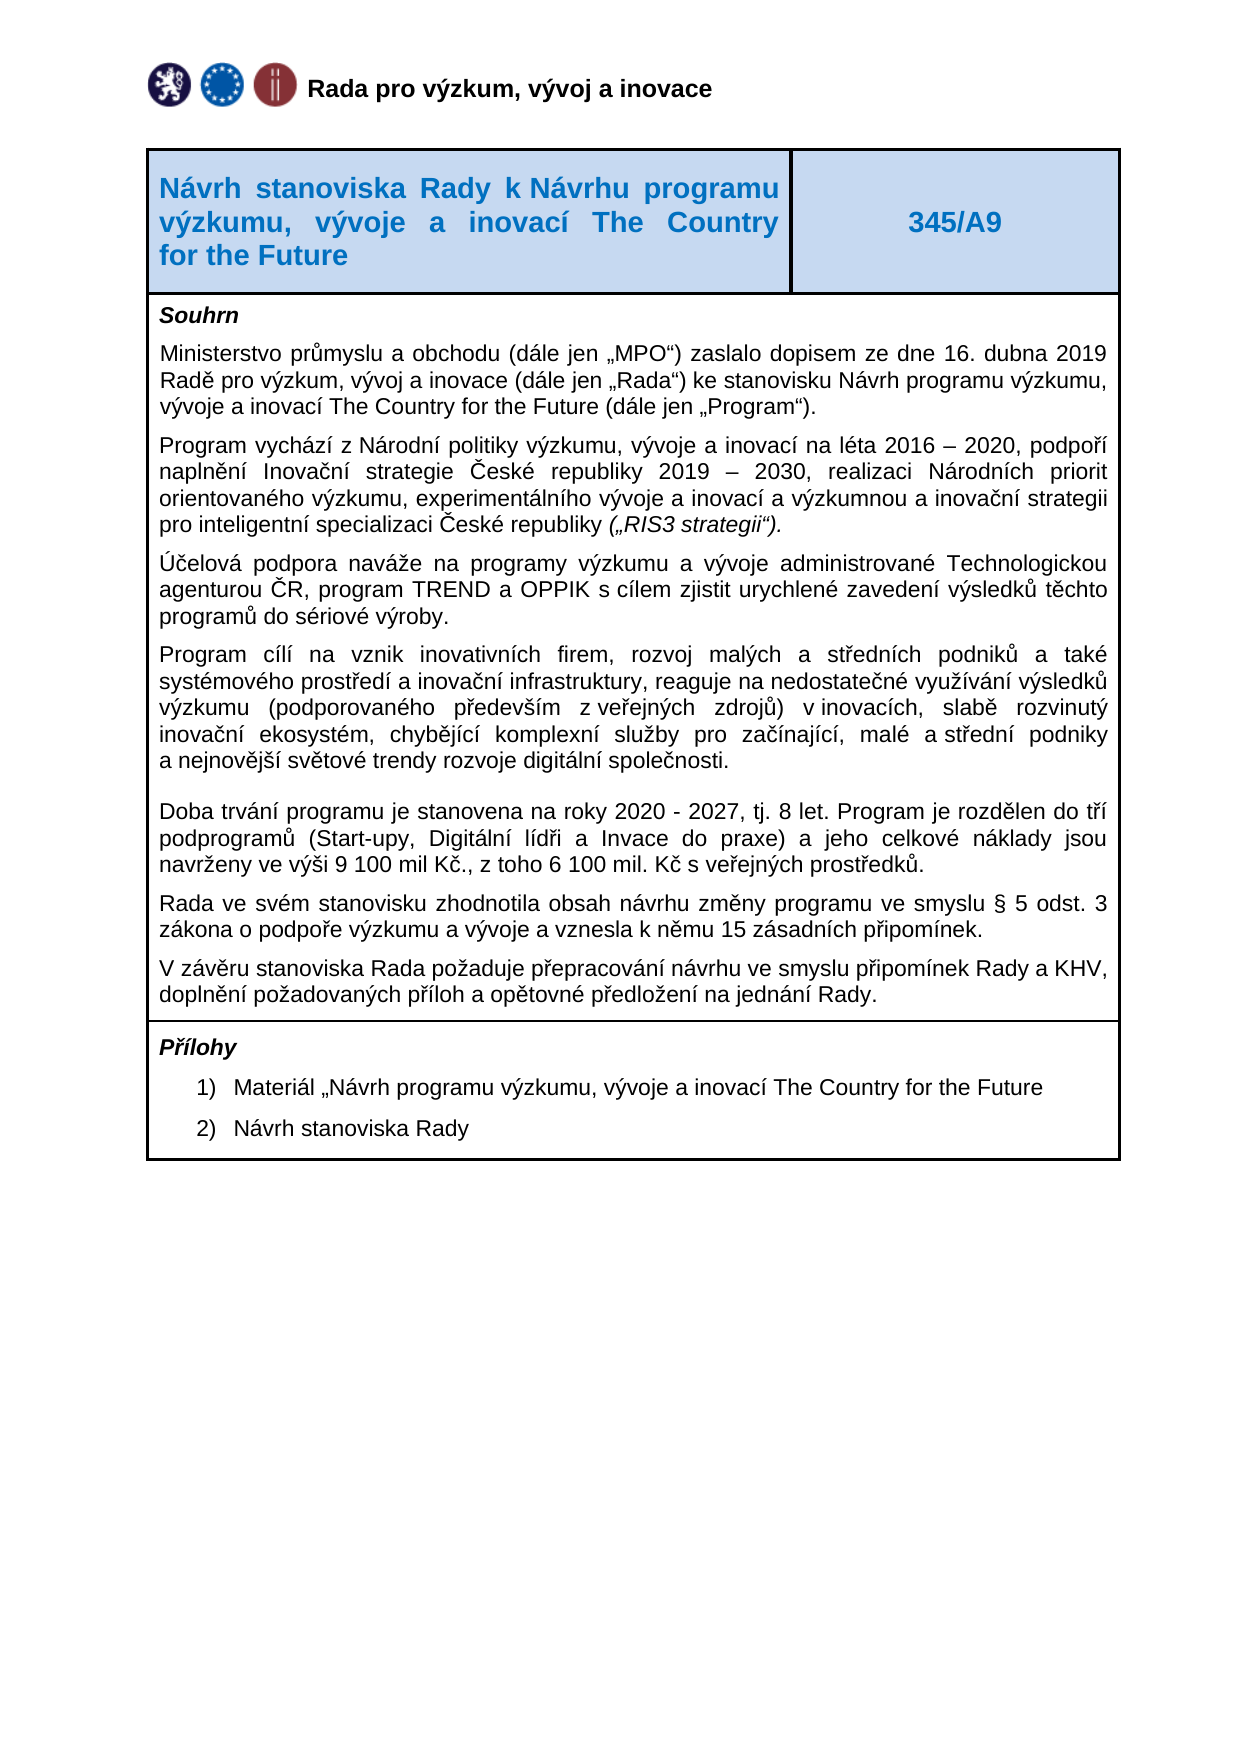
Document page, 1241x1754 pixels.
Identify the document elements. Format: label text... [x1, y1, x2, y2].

table_cell Souhrn Ministerstvo průmyslu a obchodu (dále jen „MPO“) zaslalo dopisem ze dne 16. dubna 2019 Radě pro výzkum, vývoj a inovace (dále jen „Rada“) ke stanovisku Návrh programu výzkumu, vývoje a inovací The Country for the Future (dále jen „Program“). Program vychází z Národní politiky výzkumu, vývoje a inovací na léta 2016 – 2020, podpoří naplnění Inovační strategie České republiky 2019 – 2030, realizaci Národních priorit orientovaného výzkumu, experimentálního vývoje a inovací a výzkumnou a inovační strategii pro inteligentní specializaci České republiky („RIS3 strategii“). Účelová podpora naváže na programy výzkumu a vývoje administrované Technologickou agenturou ČR, program TREND a OPPIK s cílem zjistit urychlené zavedení výsledků těchto programů do sériové výroby. Program cílí na vznik inovativních firem, rozvoj malých a středních podniků a také systémového prostředí a inovační infrastruktury, reaguje na nedostatečné využívání výsledků výzkumu (podporovaného především z veřejných zdrojů) v inovacích, slabě rozvinutý inovační ekosystém, chybějící komplexní služby pro začínající, malé a střední podniky a nejnovější světové trendy rozvoje digitální společnosti. Doba trvání programu je stanovena na roky 2020 - 2027, tj. 8 let. Program je rozdělen do tří podprogramů (Start-upy, Digitální lídři a Invace do praxe) a jeho celkové náklady jsou navrženy ve výši 9 100 mil Kč., z toho 6 100 mil. Kč s veřejných prostředků. Rada ve svém stanovisku zhodnotila obsah návrhu změny programu ve smyslu § 5 odst. 3 zákona o podpoře výzkumu a vývoje a vznesla k němu 15 zásadních připomínek. V závěru stanoviska Rada požaduje přepracování návrhu ve smyslu připomínek Rady a KHV, doplnění požadovaných příloh a opětovné předložení na jednání Rady. [149, 295, 1118, 1020]
table_cell Přílohy Materiál „Návrh programu výzkumu, vývoje a inovací The Country for the Future Návrh stanoviska Rady [149, 1022, 1118, 1158]
table_header Návrh stanoviska Rady k Návrhu programu výzkumu, vývoje a inovací The Country for the Future [149, 151, 789, 292]
table_header 345/A9 [793, 151, 1118, 292]
picture [147, 62, 298, 108]
